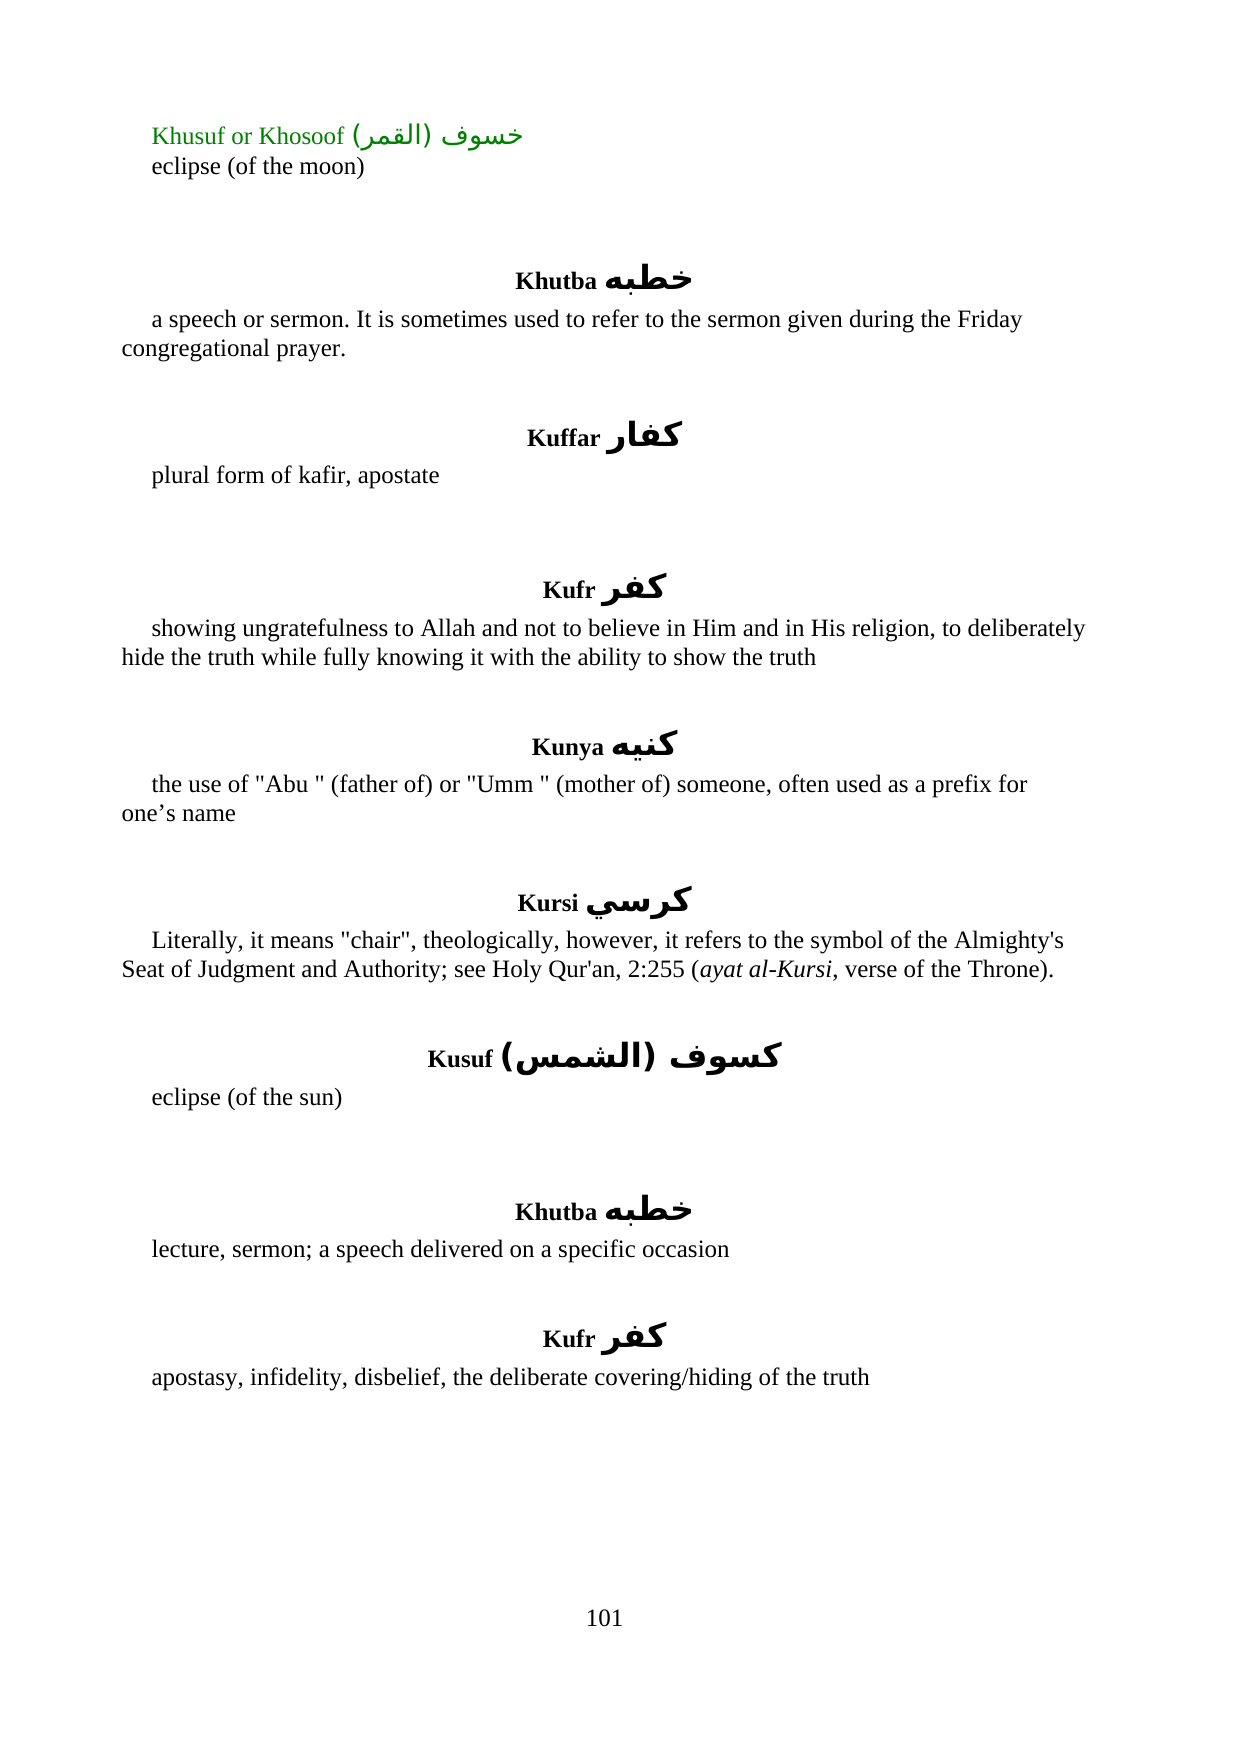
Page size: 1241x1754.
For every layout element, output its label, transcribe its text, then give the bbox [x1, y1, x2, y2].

text Kusuf كسوف (الشمس) [121, 1037, 1087, 1076]
text Kufr كفر [121, 568, 1087, 607]
text the use of "Abu " (father of) or "Umm " (mother of) someone, often used as a prefix for one’s name [121, 769, 1087, 827]
text a speech or sermon. It is sometimes used to refer to the sermon given during the Friday congregational prayer. [121, 304, 1087, 361]
text eclipse (of the sun) [121, 1082, 1087, 1111]
text plural form of kafir, apostate [121, 460, 1087, 489]
text Kursi كرسي [121, 880, 1087, 919]
text Literally, it means "chair", theologically, however, it refers to the symbol of the Almighty's Seat of Judgment and Authority; see Holy Qur'an, 2:255 (ayat al-Kursi, verse of the Throne). [121, 926, 1087, 983]
text Kunya كنيه [121, 724, 1087, 763]
text Khutba خطبه [121, 259, 1087, 298]
text Khusuf or Khosoof خسوف (القمر) [121, 120, 1087, 151]
text Kuffar كفار [121, 415, 1087, 454]
text Kufr كفر [121, 1317, 1087, 1356]
text lecture, sermon; a speech delivered on a specific occasion [121, 1234, 1087, 1263]
text Khuba خطبه [121, 1189, 1087, 1228]
text apostasy, infidelity, disbelief, the deliberate covering/hiding of the truth [121, 1362, 1087, 1391]
text eclipse (of the moon) [121, 151, 1087, 180]
text showing ungratefulness to Allah and not to believe in Him and in His religion, to deliberately hide the truth while fully knowing it with the ability to show the truth [121, 613, 1087, 670]
